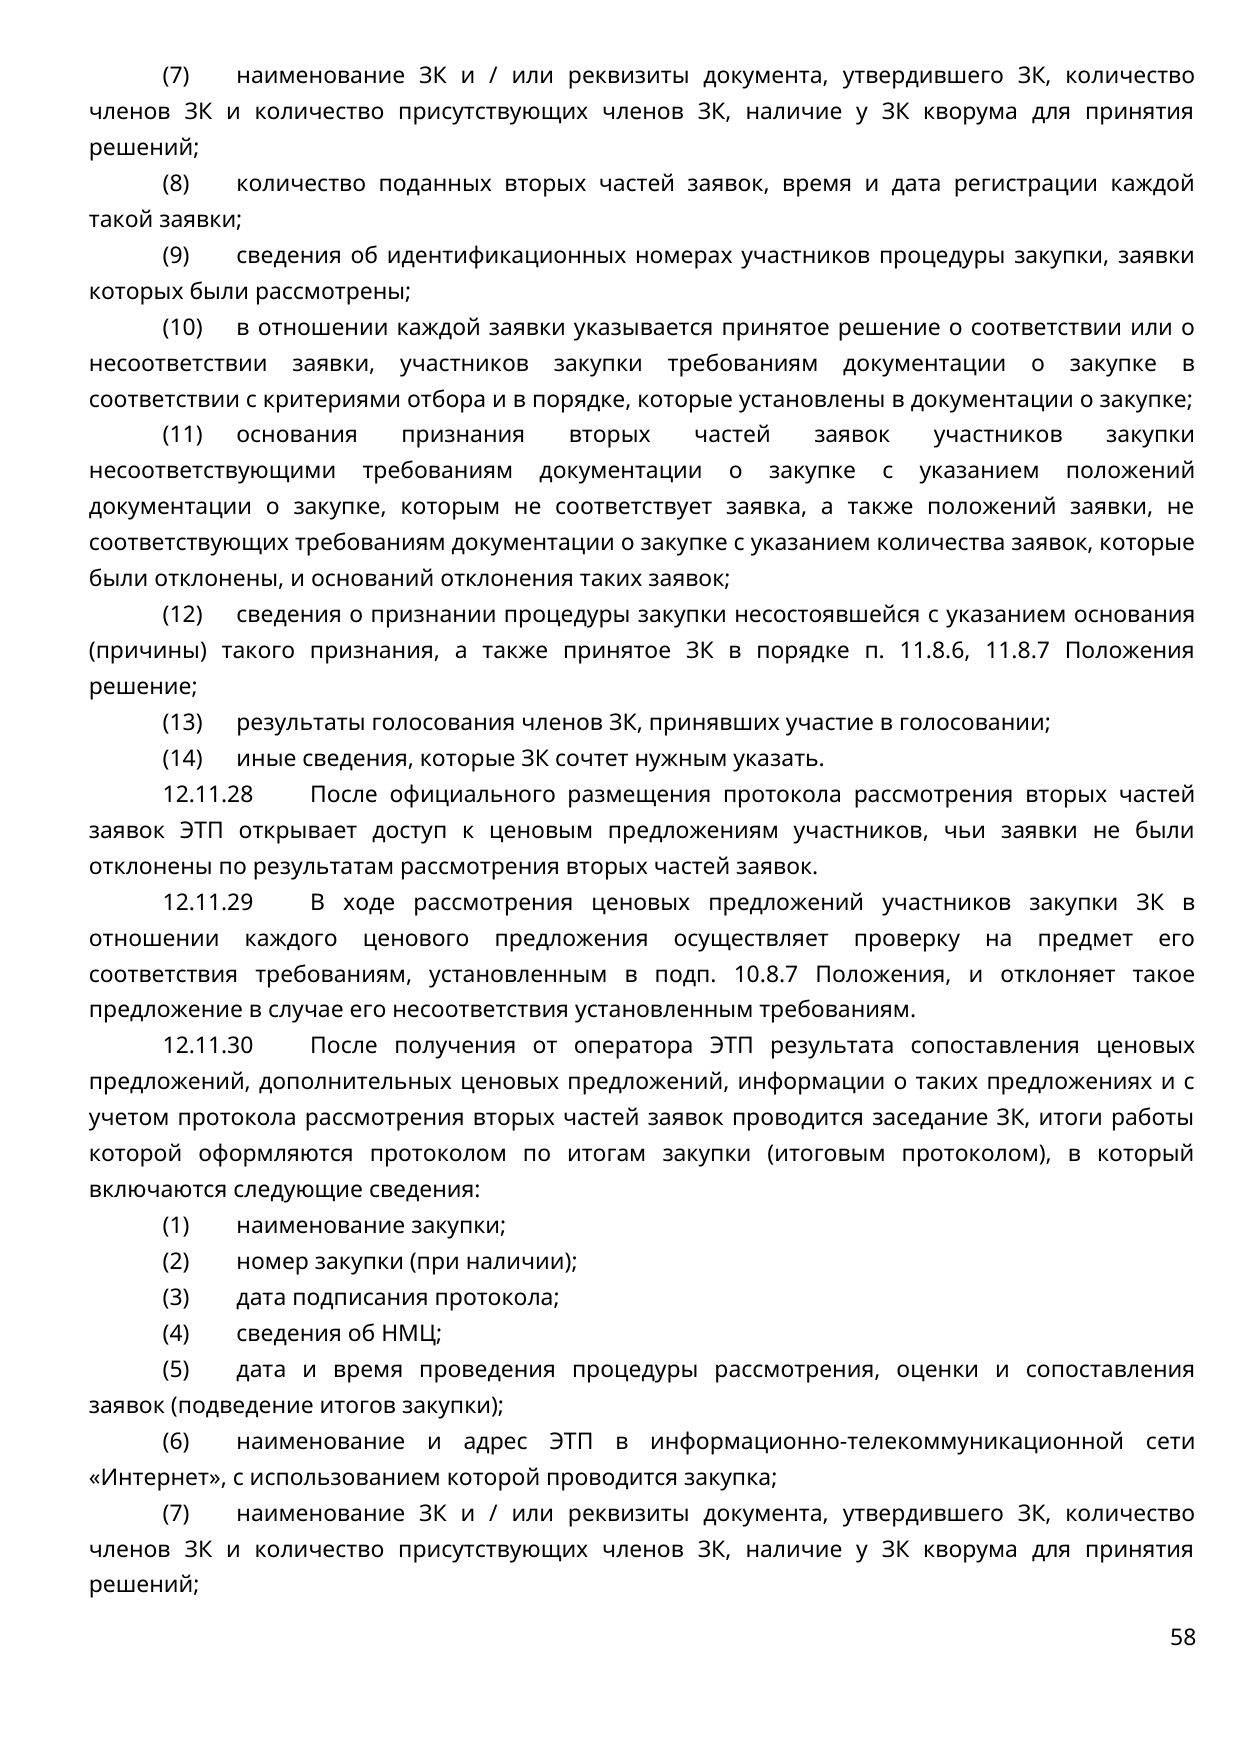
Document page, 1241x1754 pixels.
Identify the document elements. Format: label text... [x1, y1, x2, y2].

text 12.11.30 После получения от оператора ЭТП результата сопоставления ценовых предложений, дополнительных ценовых предложений, информации о таких предложениях и с учетом протокола рассмотрения вторых частей заявок проводится заседание ЗК, итоги работы которой оформляются протоколом по итогам закупки (итоговым протоколом), в который включаются следующие сведения: [89, 1029, 1196, 1204]
text (9) сведения об идентификационных номерах участников процедуры закупки, заявки которых были рассмотрены; [89, 239, 1196, 306]
text (14) иные сведения, которые ЗК сочтет нужным указать. [89, 742, 1196, 773]
text (5) дата и время проведения процедуры рассмотрения, оценки и сопоставления заявок (подведение итогов закупки); [89, 1353, 1196, 1420]
text (6) наименование и адрес ЭТП в информационно-телекоммуникационной сети «Интернет», с использованием которой проводится закупка; [89, 1425, 1196, 1492]
text (13) результаты голосования членов ЗК, принявших участие в голосовании; [89, 706, 1196, 737]
text (12) сведения о признании процедуры закупки несостоявшейся с указанием основания (причины) такого признания, а также принятое ЗК в порядке п. 11.8.6, 11.8.7 Положения решение; [89, 598, 1196, 701]
text (4) сведения об НМЦ; [89, 1317, 1196, 1348]
text (10) в отношении каждой заявки указывается принятое решение о соответствии или о несоответствии заявки, участников закупки требованиям документации о закупке в соответствии с критериями отбора и в порядке, которые установлены в документации о закупке; [89, 311, 1196, 414]
text (7) наименование ЗК и / или реквизиты документа, утвердившего ЗК, количество членов ЗК и количество присутствующих членов ЗК, наличие у ЗК кворума для принятия решений; [89, 1497, 1196, 1600]
text (2) номер закупки (при наличии); [89, 1245, 1196, 1276]
text (8) количество поданных вторых частей заявок, время и дата регистрации каждой такой заявки; [89, 167, 1196, 234]
text (1) наименование закупки; [89, 1209, 1196, 1240]
text (7) наименование ЗК и / или реквизиты документа, утвердившего ЗК, количество членов ЗК и количество присутствующих членов ЗК, наличие у ЗК кворума для принятия решений; [89, 59, 1196, 162]
text (11) основания признания вторых частей заявок участников закупки несоответствующими требованиям документации о закупке с указанием положений документации о закупке, которым не соответствует заявка, а также положений заявки, не соответствующих требованиям документации о закупке с указанием количества заявок, которые были отклонены, и оснований отклонения таких заявок; [89, 418, 1196, 593]
text 12.11.28 После официального размещения протокола рассмотрения вторых частей заявок ЭТП открывает доступ к ценовым предложениям участников, чьи заявки не были отклонены по результатам рассмотрения вторых частей заявок. [89, 778, 1196, 881]
text 12.11.29 В ходе рассмотрения ценовых предложений участников закупки ЗК в отношении каждого ценового предложения осуществляет проверку на предмет его соответствия требованиям, установленным в подп. 10.8.7 Положения, и отклоняет такое предложение в случае его несоответствия установленным требованиям. [89, 886, 1196, 1025]
text (3) дата подписания протокола; [89, 1281, 1196, 1312]
